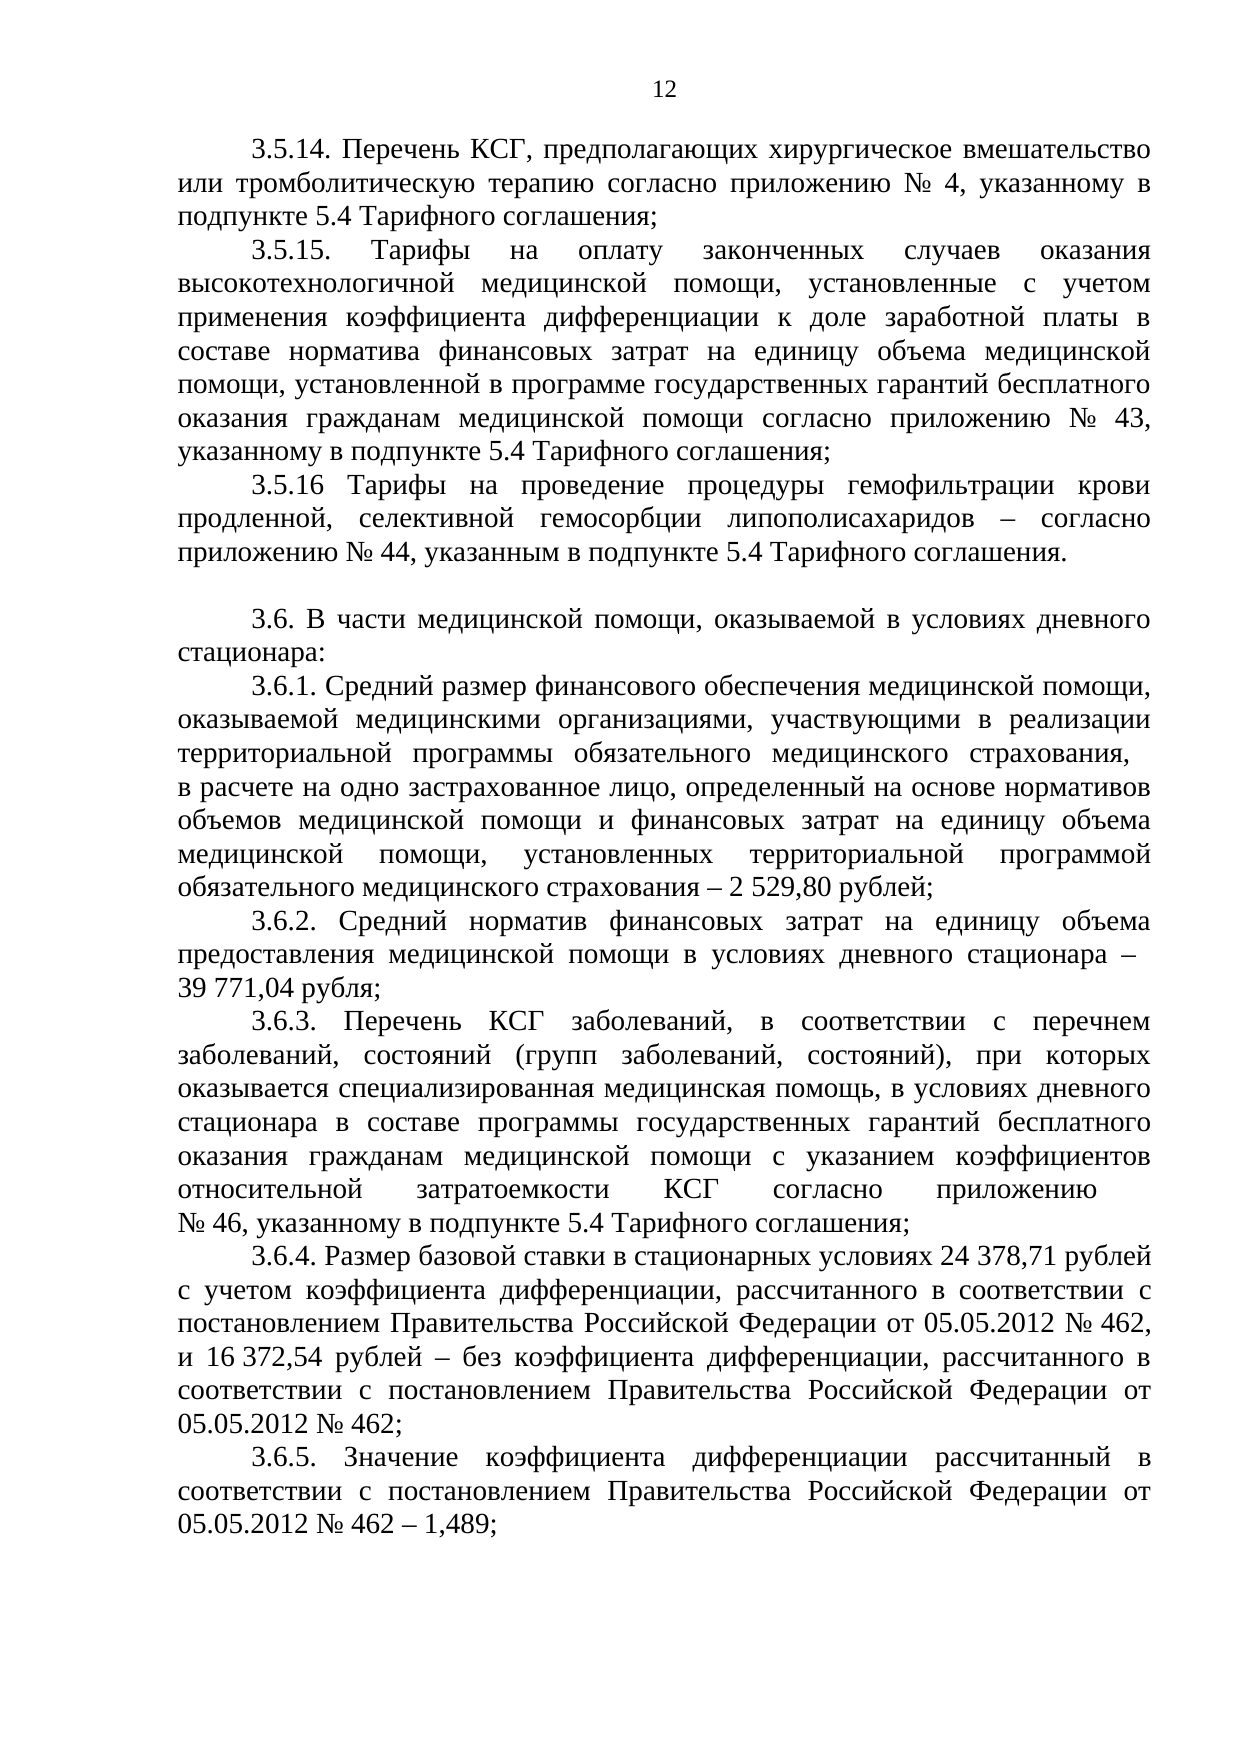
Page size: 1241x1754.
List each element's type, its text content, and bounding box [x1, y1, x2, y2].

text 3.5.14. Перечень КСГ, предполагающих хирургическое вмешательство или тромболитическую терапию согласно приложению № 4, указанному в подпункте 5.4 Тарифного соглашения; [177, 131, 1152, 232]
text 3.6. В части медицинской помощи, оказываемой в условиях дневного стационара: [177, 601, 1152, 668]
text 3.6.3. Перечень КСГ заболеваний, в соответствии с перечнем заболеваний, состояний (групп заболеваний, состояний), при которых оказывается специализированная медицинская помощь, в условиях дневного стационара в составе программы государственных гарантий бесплатного оказания гражданам медицинской помощи с указанием коэффициентов относительной затратоемкости КСГ согласно приложению № 46, указанному в подпункте 5.4 Тарифного соглашения; [177, 1003, 1152, 1238]
text 3.5.16 Тарифы на проведение процедуры гемофильтрации крови продленной, селективной гемосорбции липополисахаридов – согласно приложению № 44, указанным в подпункте 5.4 Тарифного соглашения. [177, 467, 1152, 567]
text 3.6.4. Размер базовой ставки в стационарных условиях 24 378,71 рублей с учетом коэффициента дифференциации, рассчитанного в соответствии с постановлением Правительства Российской Федерации от 05.05.2012 № 462, и 16 372,54 рублей – без коэффициента дифференциации, рассчитанного в соответствии с постановлением Правительства Российской Федерации от 05.05.2012 № 462; [177, 1238, 1152, 1439]
text 3.6.1. Средний размер финансового обеспечения медицинской помощи, оказываемой медицинскими организациями, участвующими в реализации территориальной программы обязательного медицинского страхования, в расчете на одно застрахованное лицо, определенный на основе нормативов объемов медицинской помощи и финансовых затрат на единицу объема медицинской помощи, установленных территориальной программой обязательного медицинского страхования – 2 529,80 рублей; [177, 668, 1152, 903]
text 3.5.15. Тарифы на оплату законченных случаев оказания высокотехнологичной медицинской помощи, установленные с учетом применения коэффициента дифференциации к доле заработной платы в составе норматива финансовых затрат на единицу объема медицинской помощи, установленной в программе государственных гарантий бесплатного оказания гражданам медицинской помощи согласно приложению № 43, указанному в подпункте 5.4 Тарифного соглашения; [177, 232, 1152, 467]
text 3.6.5. Значение коэффициента дифференциации рассчитанный в соответствии с постановлением Правительства Российской Федерации от 05.05.2012 № 462 – 1,489; [177, 1439, 1152, 1540]
text 3.6.2. Средний норматив финансовых затрат на единицу объема предоставления медицинской помощи в условиях дневного стационара – 39 771,04 рубля; [177, 903, 1152, 1003]
